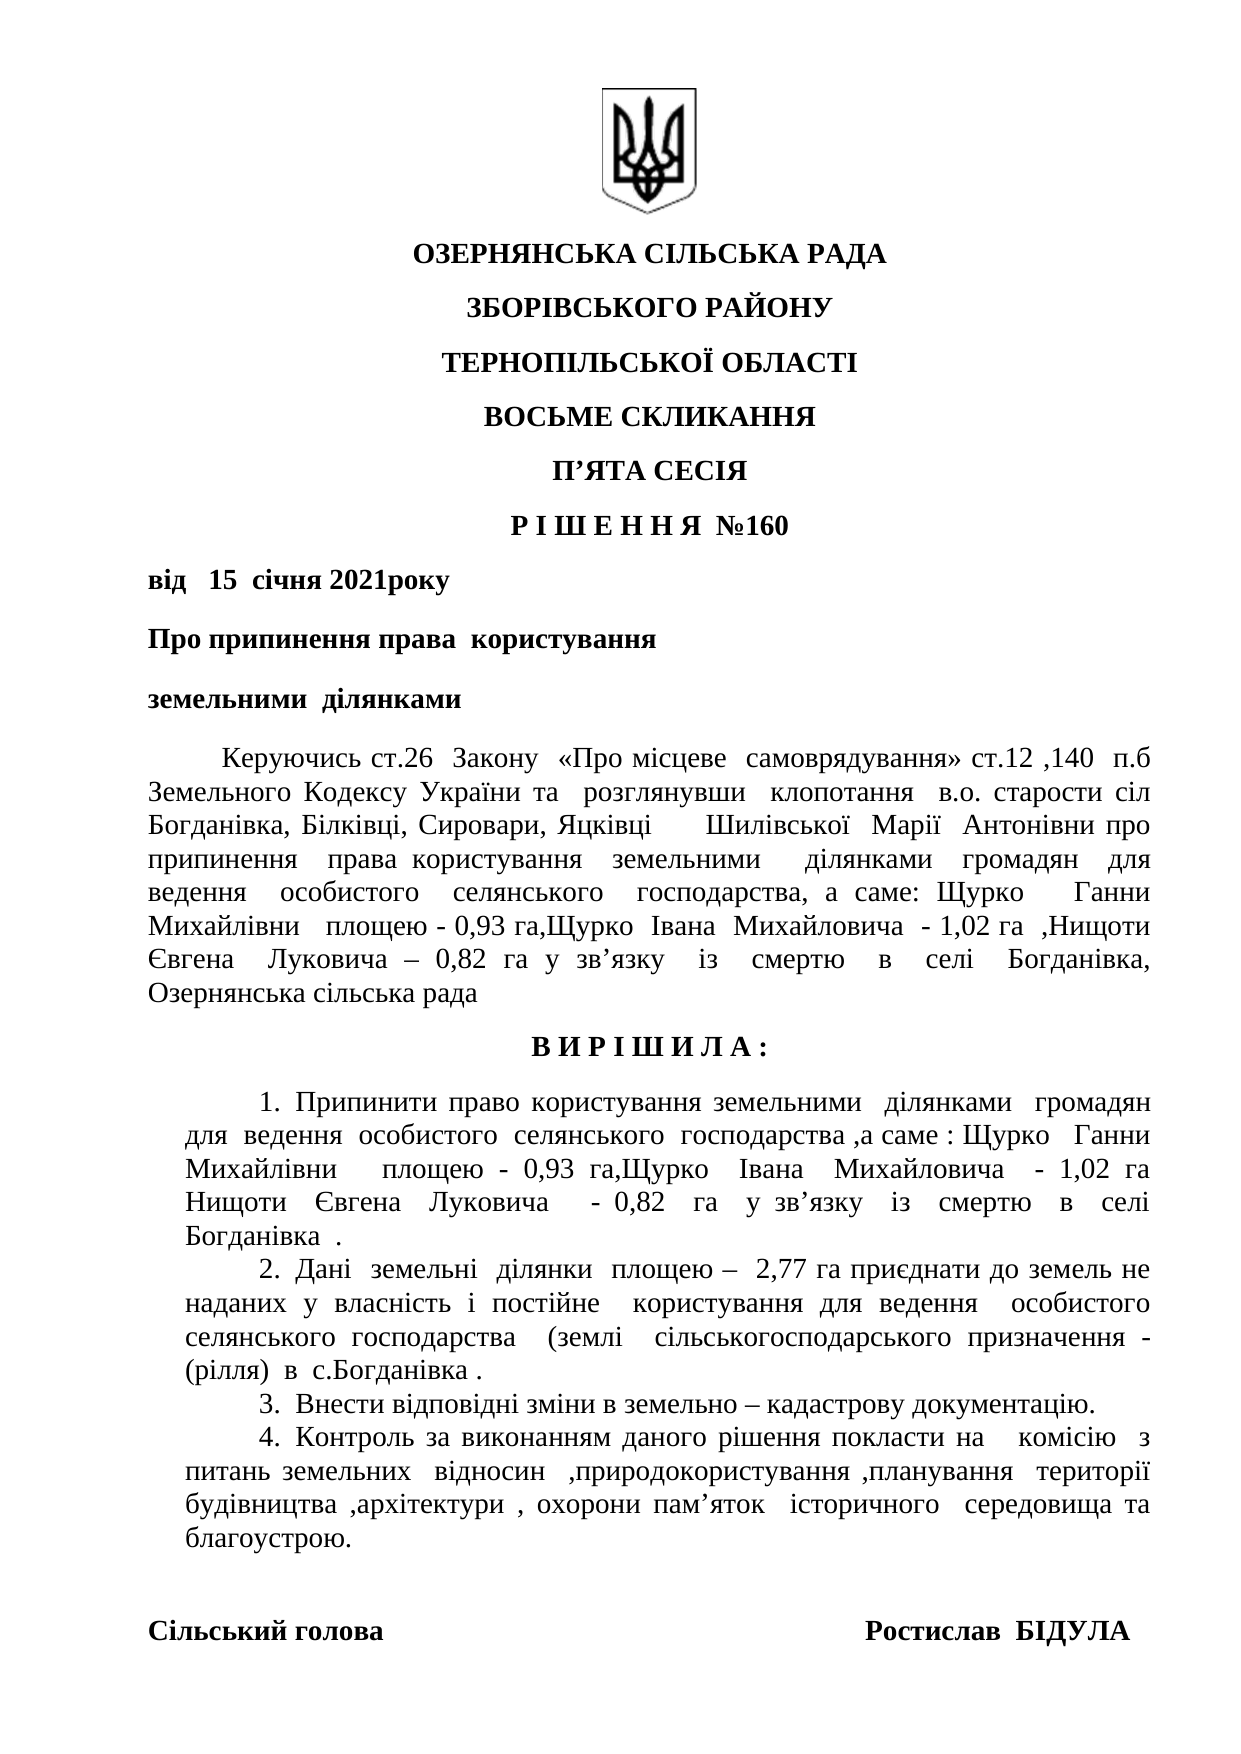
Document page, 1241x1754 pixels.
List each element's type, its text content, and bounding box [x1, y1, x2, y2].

list Контроль за виконанням даного рішення покласти на комісію з питань земельних відносин ,природокористування ,планування території будівництва ,архітектури , охорони пам’яток історичного середовища та благоустрою. [185, 1419, 1152, 1553]
text В И Р І Ш И Л А : [148, 1029, 1152, 1063]
text ОЗЕРНЯНСЬКА СІЛЬСЬКА РАДА [148, 236, 1152, 269]
text ТЕРНОПІЛЬСЬКОЇ ОБЛАСТІ [148, 345, 1152, 378]
list Дані земельні ділянки площею – 2,77 га приєднати до земель не наданих у власність і постійне користування для ведення особистого селянського господарства (землі сільськогосподарського призначення - (рілля) в с.Богданівка . [185, 1252, 1152, 1386]
text ЗБОРІВСЬКОГО РАЙОНУ [148, 290, 1152, 324]
text Р І Ш Е Н Н Я №160 [148, 508, 1152, 541]
text П’ЯТА СЕСІЯ [148, 453, 1152, 487]
text Керуючись ст.26 Закону «Про місцеве самоврядування» ст.12 ,140 п.б Земельного Кодексу України та розглянувши клопотання в.о. старости сіл Богданівка, Білківці, Сировари, Яцківці Шилівської Марії Антонівни про припинення права користування земельними ділянками громадян для ведення особистого селянського господарства, а саме: Щурко Ганни Михайлівни площею - 0,93 га,Щурко Івана Михайловича - 1,02 га ,Нищоти Євгена Луковича – 0,82 га у зв’язку із смертю в селі Богданівка, Озернянська сільська рада [148, 740, 1152, 1009]
picture [602, 88, 698, 216]
list Припинити право користування земельними ділянками громадян для ведення особистого селянського господарства ,а саме : Щурко Ганни Михайлівни площею - 0,93 га,Щурко Івана Михайловича - 1,02 га Нищоти Євгена Луковича - 0,82 га у зв’язку із смертю в селі Богданівка . [185, 1084, 1152, 1252]
text Про припинення права користування [148, 622, 1152, 655]
text ВОСЬМЕ СКЛИКАННЯ [148, 399, 1152, 433]
list Внести відповідні зміни в земельно – кадастрову документацію. [185, 1386, 1152, 1419]
text земельними ділянками [148, 681, 1152, 714]
text від 15 січня 2021року [148, 562, 1152, 596]
text Сільський голова Ростислав БІДУЛА [148, 1613, 1152, 1646]
